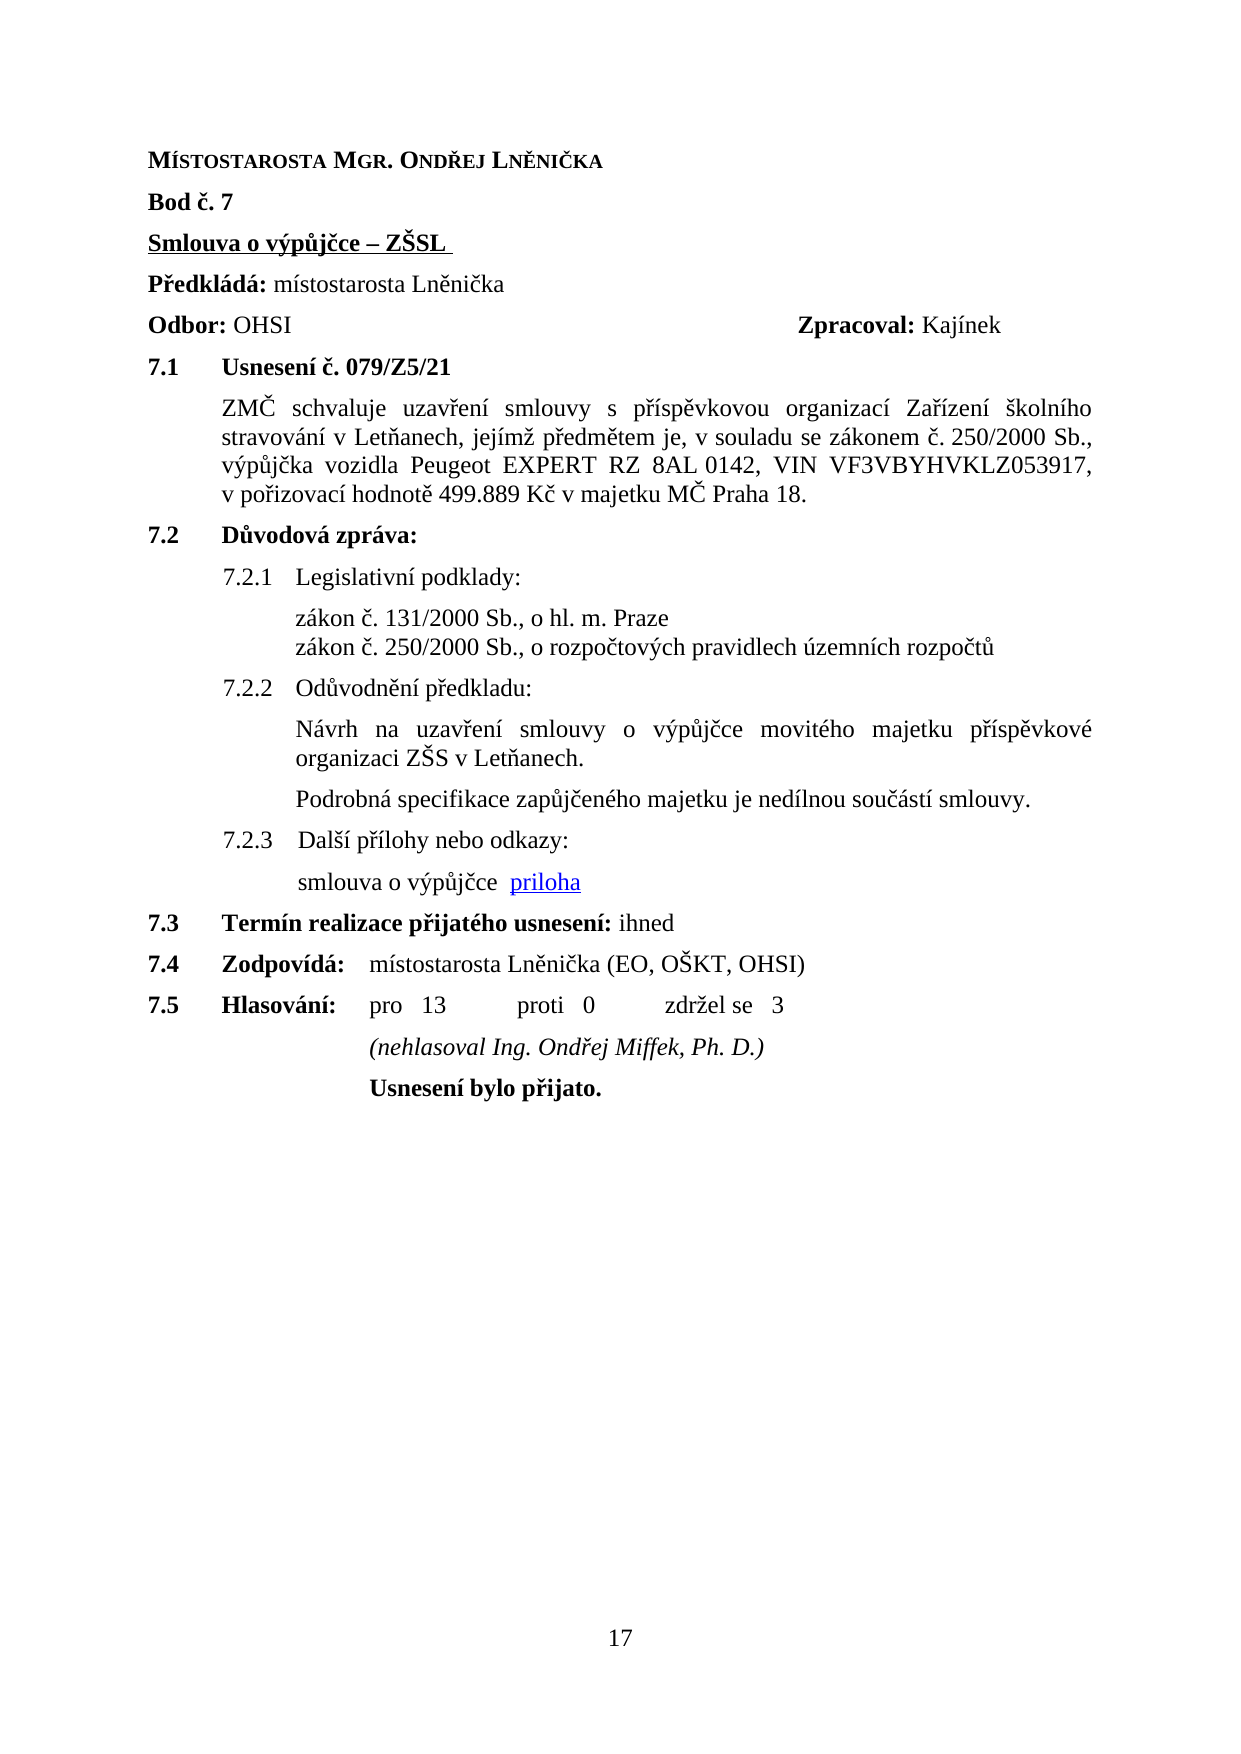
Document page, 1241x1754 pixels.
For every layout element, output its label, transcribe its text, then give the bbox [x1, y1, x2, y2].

text Smlouva o výpůjčce – ZŠSL [148, 228, 1093, 257]
text (nehlasoval Ing. Ondřej Miffek, Ph. D.) [148, 1032, 1093, 1060]
text zákon č. 131/2000 Sb., o hl. m. Praze [251, 603, 1093, 632]
text 7.4 Zodpovídá: místostarosta Lněnička (EO, OŠKT, OHSI) [148, 949, 1093, 978]
text 7.5 Hlasování: pro 13 proti 0 zdržel se 3 [148, 990, 1093, 1019]
text Bod č. 7 [148, 187, 1093, 215]
text Předkládá: místostarosta Lněnička [148, 269, 1093, 298]
text smlouva o výpůjčce priloha [298, 867, 1093, 895]
text 7.3 Termín realizace přijatého usnesení: ihned [148, 908, 1093, 937]
text ZMČ schvaluje uzavření smlouvy s příspěvkovou organizací Zařízení školního stravování v Letňanech, jejímž předmětem je, v souladu se zákonem č. 250/2000 Sb., výpůjčka vozidla Peugeot EXPERT RZ 8AL 0142, VIN VF3VBYHVKLZ053917, v pořizovací hodnotě 499.889 Kč v majetku MČ Praha 18. [221, 393, 1093, 508]
text Odbor: OHSI Zpracoval: Kajínek [148, 310, 1093, 339]
text zákon č. 250/2000 Sb., o rozpočtových pravidlech územních rozpočtů [251, 632, 1093, 660]
subtitle Místostarosta Mgr. Ondřej Lněnička [148, 145, 1093, 174]
text 7.1 Usnesení č. 079/Z5/21 [148, 352, 1093, 380]
text 7.2 Důvodová zpráva: [148, 520, 1093, 549]
text Návrh na uzavření smlouvy o výpůjčce movitého majetku příspěvkové organizaci ZŠS v Letňanech. [295, 714, 1093, 772]
text 7.2.3 Další přílohy nebo odkazy: [148, 825, 1093, 854]
text 7.2.2 Odůvodnění předkladu: [223, 673, 1093, 702]
text Podrobná specifikace zapůjčeného majetku je nedílnou součástí smlouvy. [295, 784, 1093, 813]
text Usnesení bylo přijato. [369, 1073, 1093, 1102]
text 7.2.1 Legislativní podklady: [223, 562, 1093, 590]
